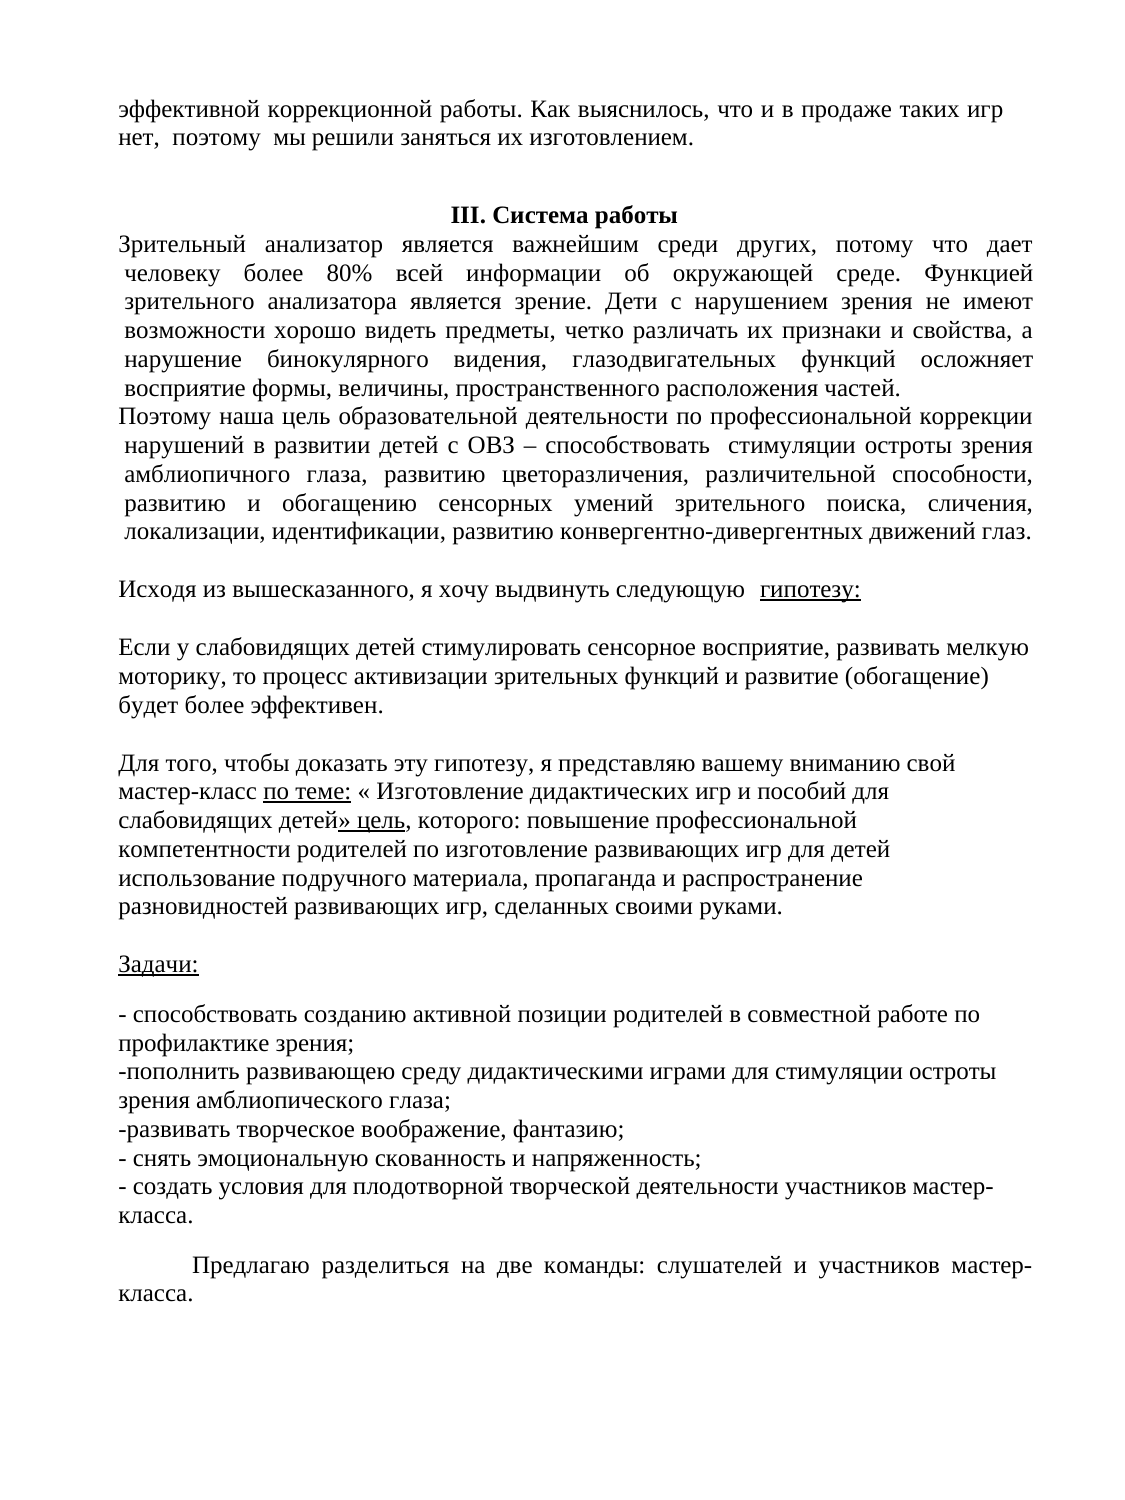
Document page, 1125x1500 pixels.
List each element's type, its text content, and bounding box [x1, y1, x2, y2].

text Задачи: [118, 949, 1034, 978]
text Предлагаю разделиться на две команды: слушателей и участников мастер-класса. [118, 1250, 1034, 1307]
text - способствовать созданию активной позиции родителей в совместной работе по профилактике зрения; -пополнить развивающею среду дидактическими играми для стимуляции остроты зрения амблиопического глаза; -развивать творческое воображение, фантазию; - снять эмоциональную скованность и напряженность; - создать условия для плодотворной творческой деятельности участников мастер-класса. [118, 999, 1034, 1229]
text Если у слабовидящих детей стимулировать сенсорное восприятие, развивать мелкую моторику, то процесс активизации зрительных функций и развитие (обогащение) будет более эффективен. [118, 632, 1034, 718]
text III. Система работы [118, 200, 1034, 229]
text Поэтому наша цель образовательной деятельности по профессиональной коррекции нарушений в развитии детей с ОВЗ – способствовать стимуляции остроты зрения амблиопичного глаза, развитию цветоразличения, различительной способности, развитию и обогащению сенсорных умений зрительного поиска, сличения, локализации, идентификации, развитию конвергентно-дивергентных движений глаз. [118, 401, 1034, 545]
text Для того, чтобы доказать эту гипотезу, я представляю вашему вниманию свой мастер-класс по теме: « Изготовление дидактических игр и пособий для слабовидящих детей» цель, которого: повышение профессиональной компетентности родителей по изготовление развивающих игр для детей использование подручного материала, пропаганда и распространение разновидностей развивающих игр, сделанных своими руками. [118, 748, 1034, 920]
text Зрительный анализатор является важнейшим среди других, потому что дает человеку более 80% всей информации об окружающей среде. Функцией зрительного анализатора является зрение. Дети с нарушением зрения не имеют возможности хорошо видеть предметы, четко различать их признаки и свойства, а нарушение бинокулярного видения, глазодвигательных функций осложняет восприятие формы, величины, пространственного расположения частей. [118, 229, 1034, 401]
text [118, 94, 1004, 151]
text Исходя из вышесказанного, я хочу выдвинуть следующую гипотезу: [118, 574, 1034, 603]
